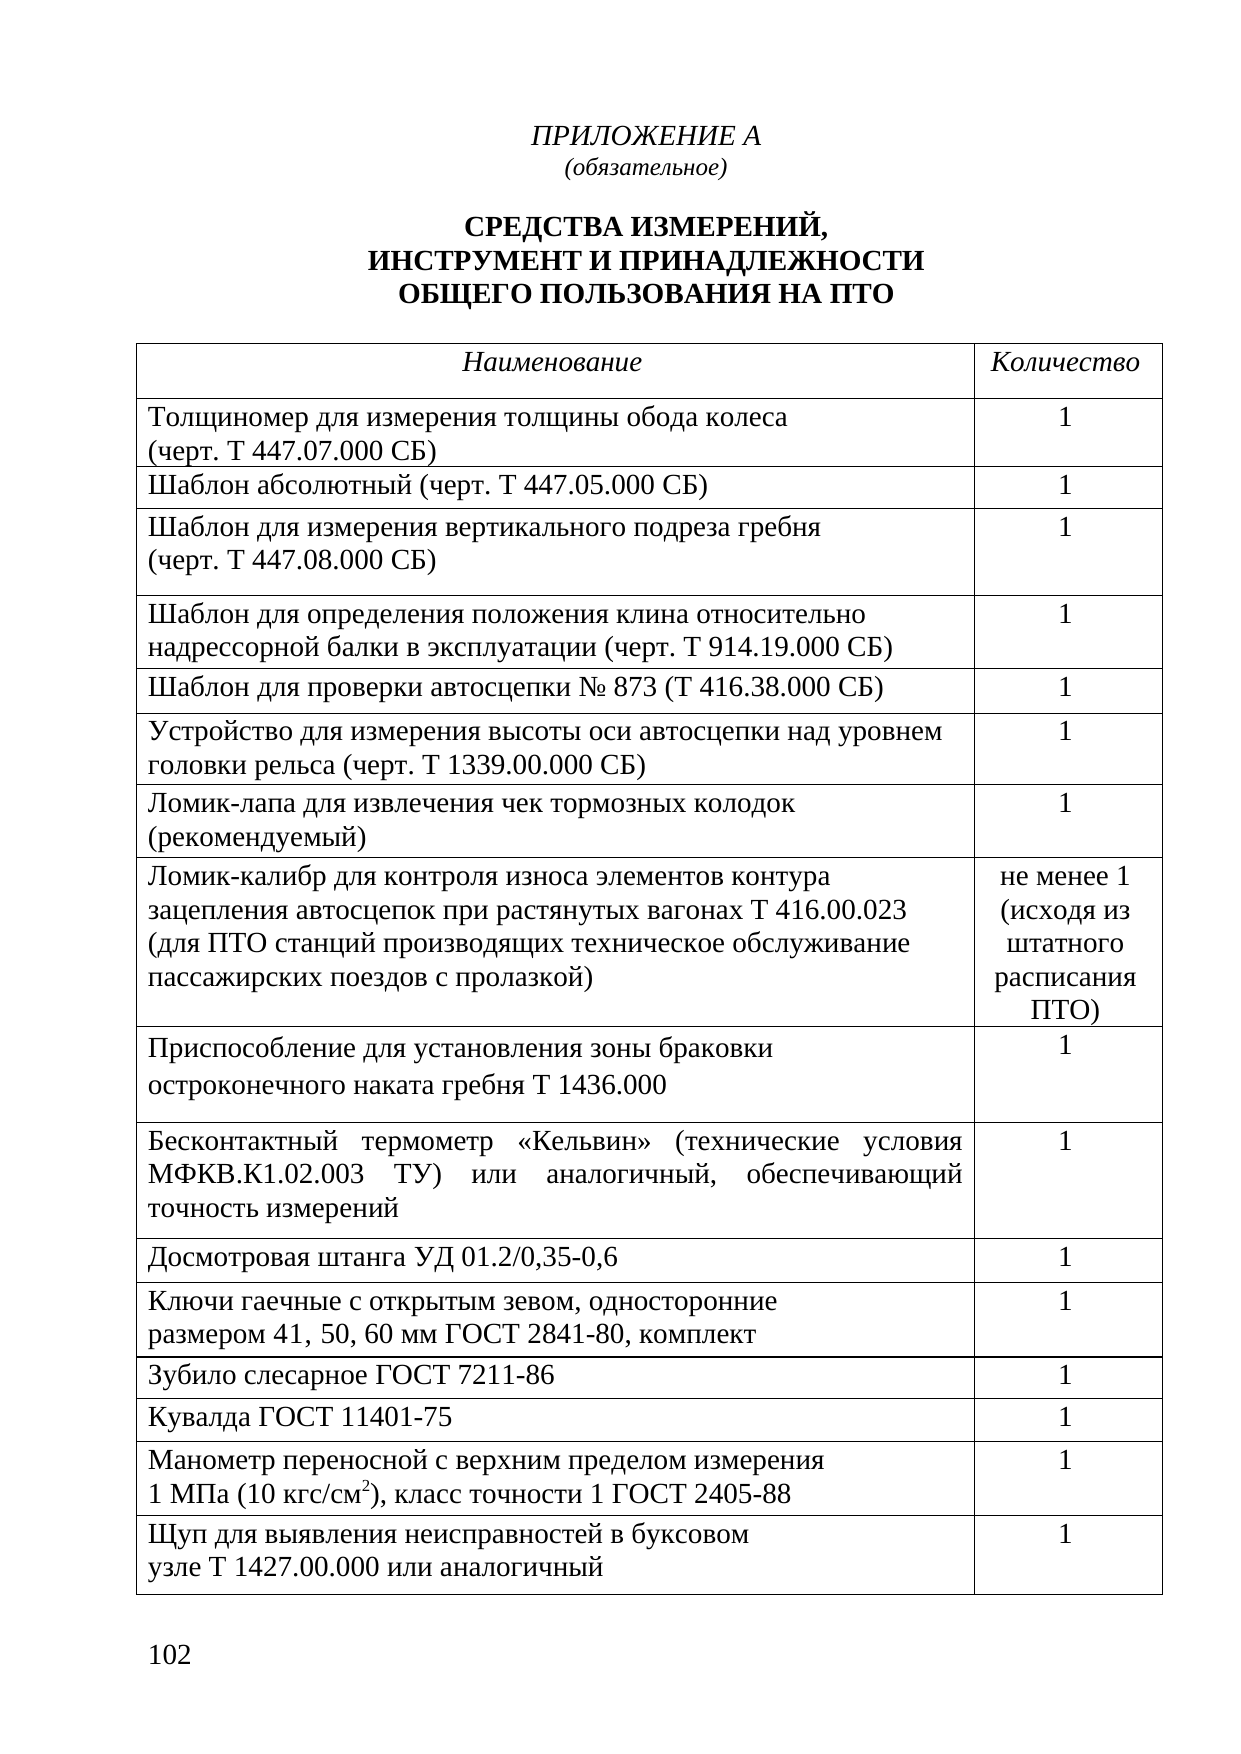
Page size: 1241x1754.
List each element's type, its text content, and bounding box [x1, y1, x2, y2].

table_cell 1 [975, 1123, 1162, 1238]
table_cell Шаблон для определения положения клина относительно надрессорной балки в эксплуатации (черт. Т 914.19.000 СБ) [137, 596, 974, 668]
table_cell 1 [975, 785, 1162, 857]
table_cell 1 [975, 1442, 1162, 1515]
table_header Наименование [137, 344, 974, 398]
table_cell не менее 1 (исходя из штатного расписания ПТО) [975, 858, 1162, 1026]
table_cell 1 [975, 1239, 1162, 1282]
table_cell 1 [975, 399, 1162, 466]
table_cell 1 [975, 1358, 1162, 1398]
text ИНСТРУМЕНТ И ПРИНАДЛЕЖНОСТИ [148, 243, 1144, 276]
text (обязательное) [148, 152, 1144, 180]
table_cell 1 [975, 669, 1162, 712]
table_cell 1 [975, 1399, 1162, 1441]
table_cell Досмотровая штанга УД 01.2/0,35-0,6 [137, 1239, 974, 1282]
table_cell 1 [975, 509, 1162, 595]
text СРЕДСТВА ИЗМЕРЕНИЙ, [148, 209, 1144, 243]
text ПРИЛОЖЕНИЕ А [148, 118, 1144, 152]
table_cell Ключи гаечные с открытым зевом, односторонние размером 41, 50, ГОСТ 2841-80, комплект [137, 1283, 974, 1356]
table_cell Шаблон для проверки автосцепки № 873 (Т 416.38.000 СБ) [137, 669, 974, 712]
table_cell Толщиномер для измерения толщины обода колеса (черт. Т 447.07.000 СБ) [137, 399, 974, 466]
table_cell Зубило слесарное ГОСТ 7211-86 [137, 1358, 974, 1398]
table_cell Бесконтактный термометр «Кельвин» (технические условия МФКВ.К1.02.003 ТУ) или аналогичный, обеспечивающий точность измерений [137, 1123, 974, 1238]
table_cell 1 [975, 596, 1162, 668]
text ОБЩЕГО ПОЛЬЗОВАНИЯ НА ПТО [148, 276, 1144, 310]
table_cell 1 [975, 1283, 1162, 1356]
table_cell Ломик-калибр для контроля износа элементов контура зацепления автосцепок при растянутых вагонах Т 416.00.023 (для ПТО станций производящих техническое обслуживание пассажирских поездов с пролазкой) [137, 858, 974, 1026]
table_cell Щуп для выявления неисправностей в буксовом узле Т 1427.00.000 или аналогичный [137, 1516, 974, 1594]
table_cell 1 [975, 1027, 1162, 1122]
table_cell Устройство для измерения высоты оси автосцепки над уровнем головки рельса (черт. Т 1339.00.000 СБ) [137, 714, 974, 784]
table_cell Кувалда ГОСТ 11401-75 [137, 1399, 974, 1441]
table_cell 1 [975, 714, 1162, 784]
table_cell Шаблон абсолютный (черт. Т 447.05.000 СБ) [137, 467, 974, 508]
table_cell Манометр переносной с верхним пределом измерения 1 МПа (10 кгс/см2), класс точности 1 ГОСТ 2405-88 [137, 1442, 974, 1515]
table_cell 1 [975, 1516, 1162, 1594]
table_cell 1 [975, 467, 1162, 508]
table_cell Шаблон для измерения вертикального подреза гребня (черт. Т 447.08.000 СБ) [137, 509, 974, 595]
table_cell Приспособление для установления зоны браковки остроконечного наката гребня Т 1436.000 [137, 1027, 974, 1122]
table_cell Ломик-лапа для извлечения чек тормозных колодок (рекомендуемый) [137, 785, 974, 857]
table_header Количество [975, 344, 1162, 398]
